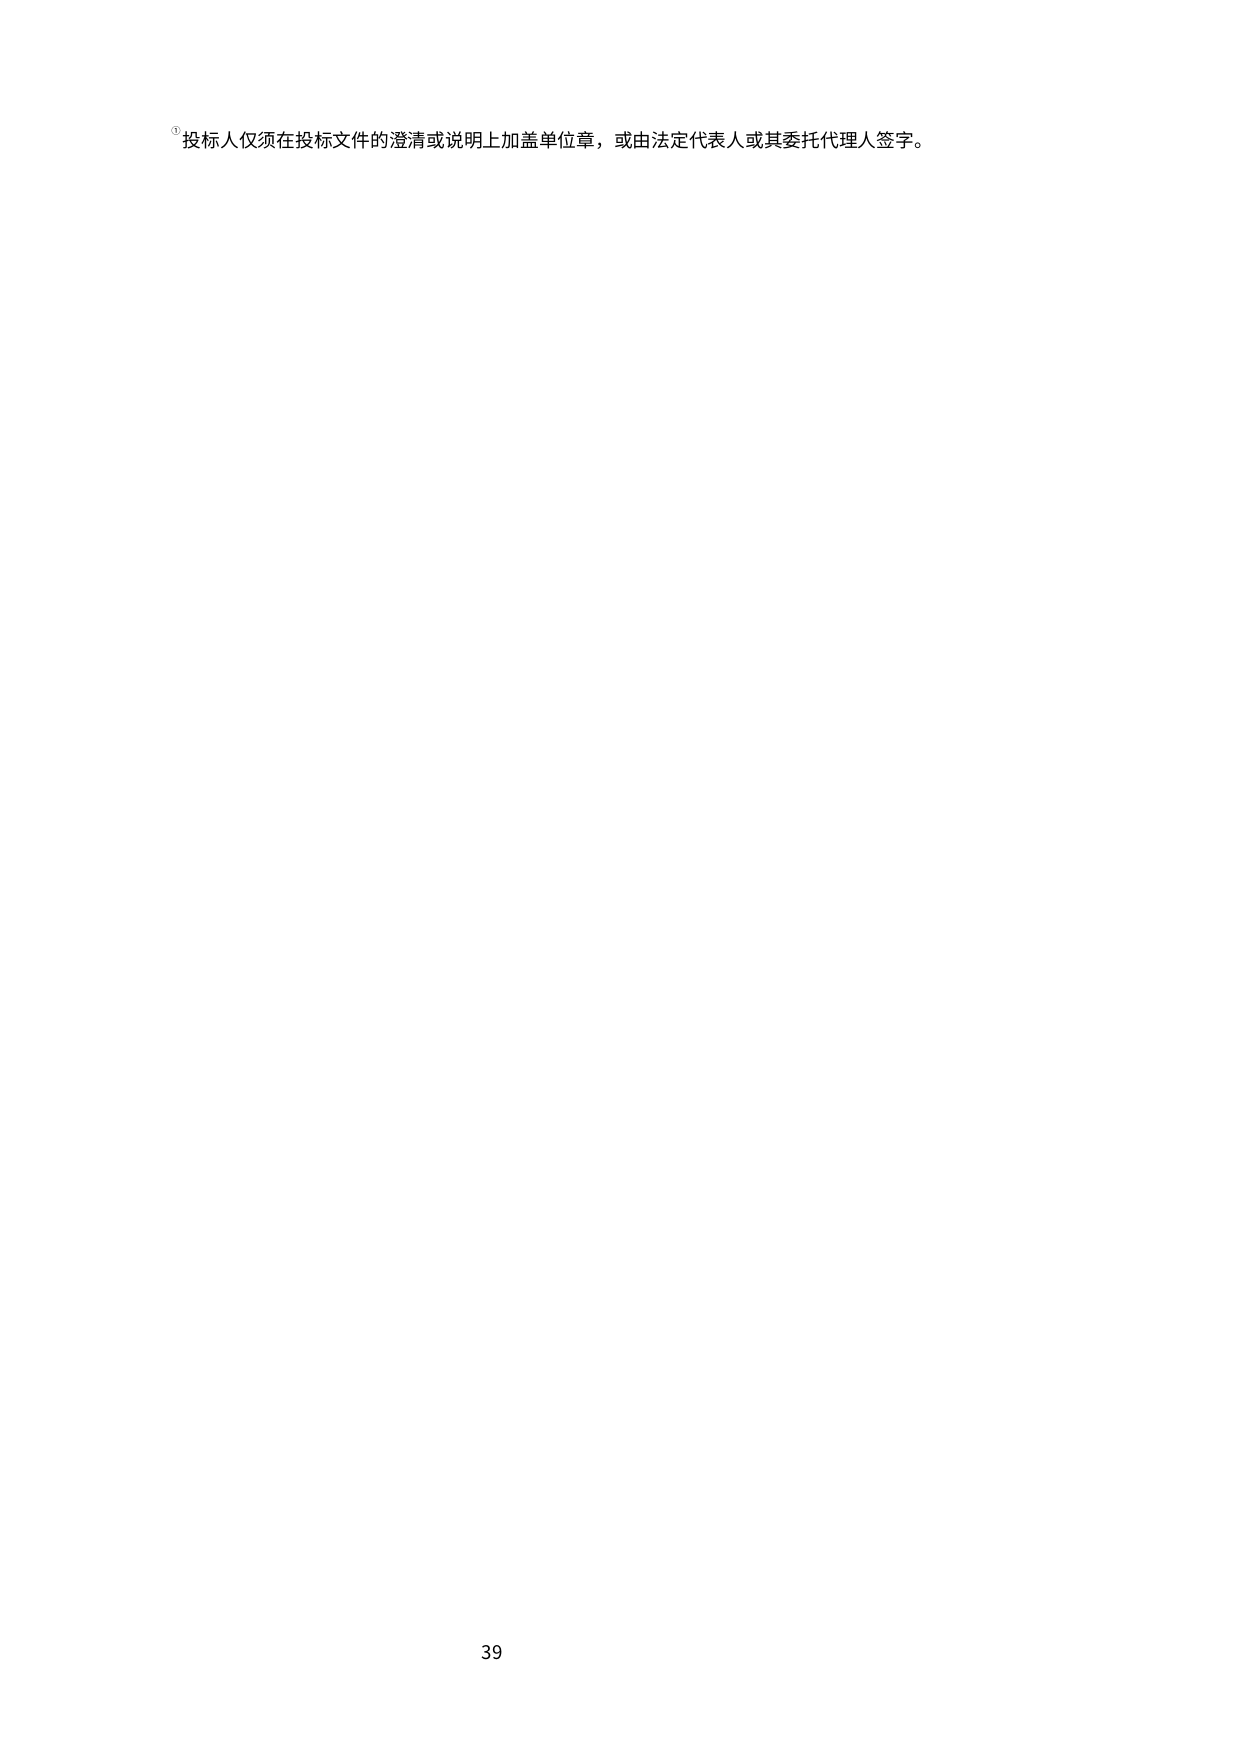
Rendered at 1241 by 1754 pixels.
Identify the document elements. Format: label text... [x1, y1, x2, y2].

text ① 投标人仅须在投标文件的澄清或说明上加盖单位章，或由法定代表人或其委托代理人签字。 [171, 123, 1136, 153]
